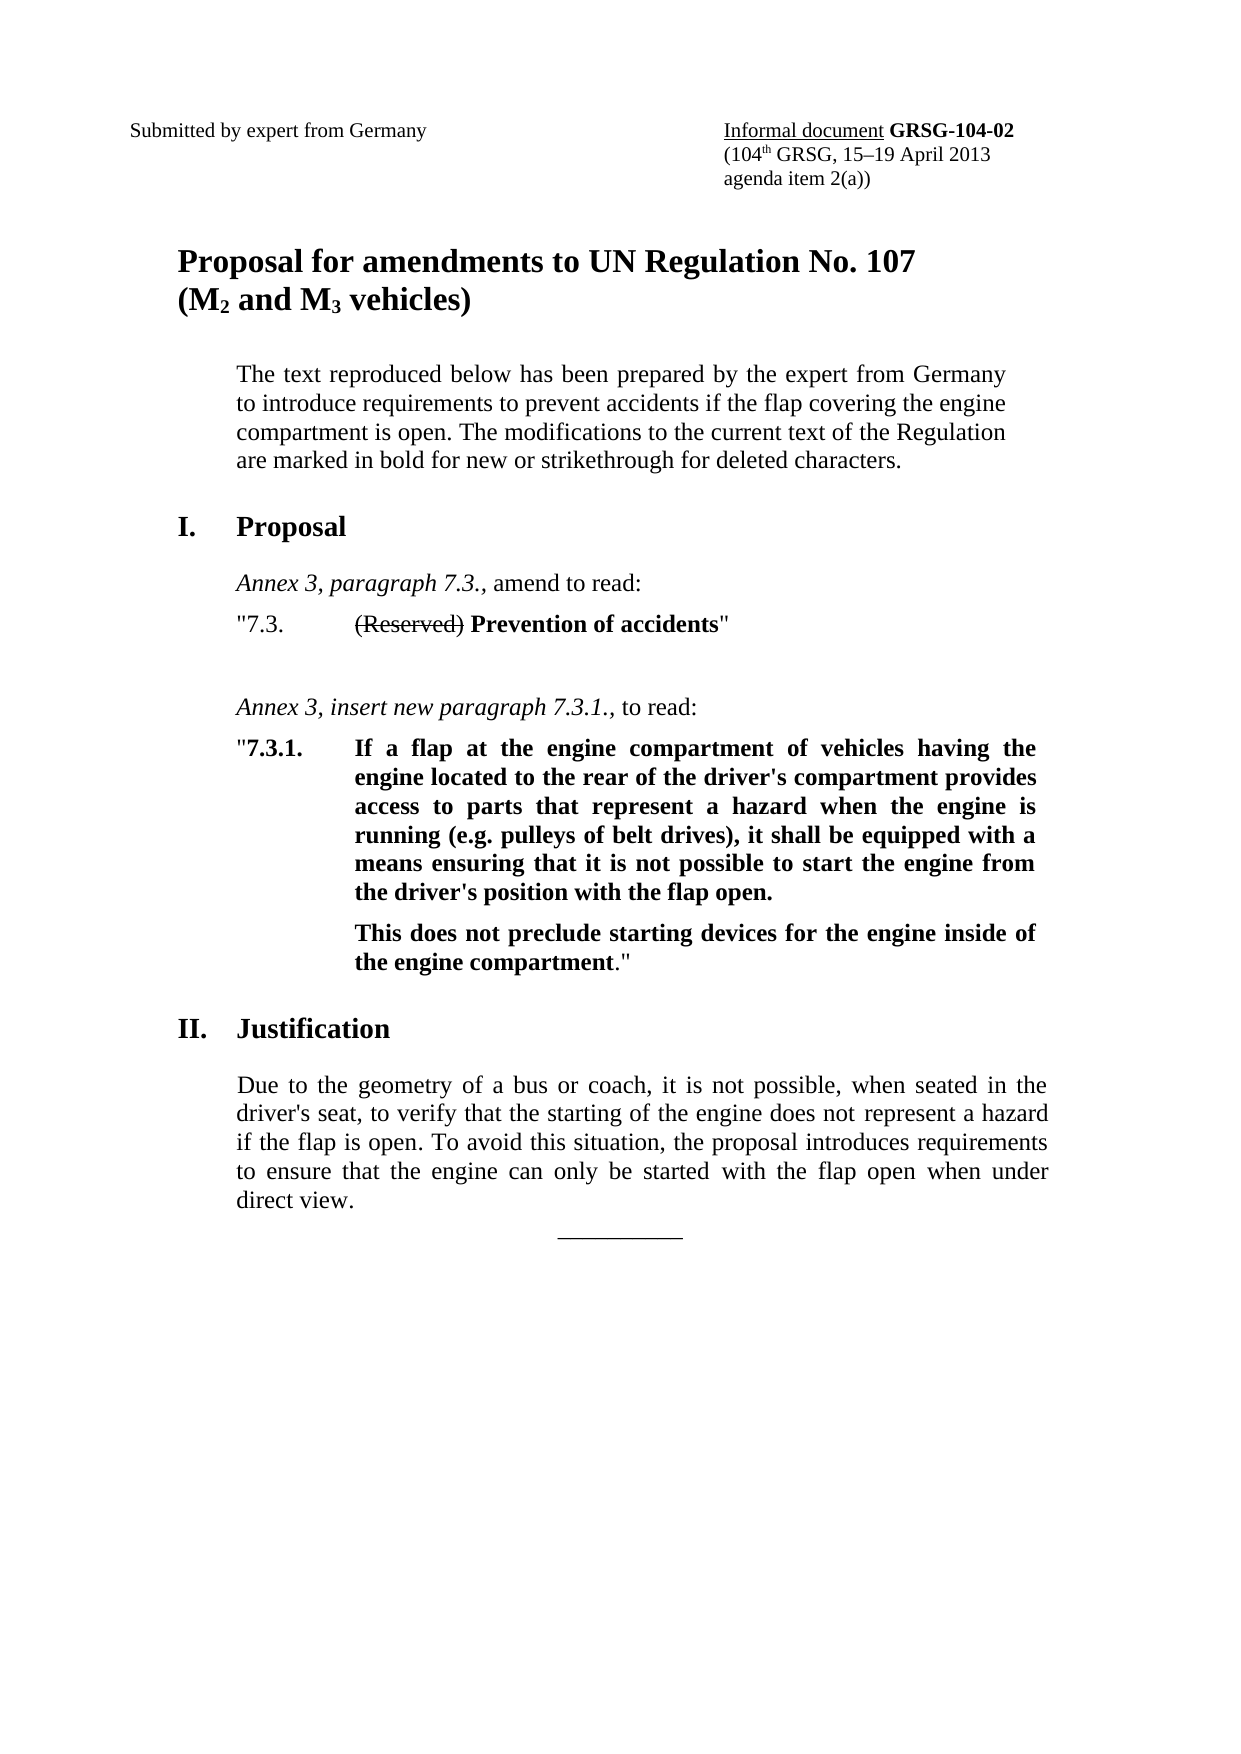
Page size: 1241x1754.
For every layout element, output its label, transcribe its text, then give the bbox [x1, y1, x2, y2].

text Proposal for amendments to UN Regulation No. 107 (M2 and M3 vehicles) [177, 241, 1078, 318]
table_header Informal document GRSG-104-02 (104th GRSG, 15–19 April 2013 agenda item 2(a)) [635, 118, 1152, 190]
text II. Justification [177, 1013, 1007, 1045]
text __________ [236, 1213, 1004, 1242]
text Annex 3, insert new paragraph 7.3.1., to read: [236, 692, 1037, 720]
table_header Submitted by expert from Germany [118, 118, 635, 190]
text Due to the geometry of a bus or coach, it is not possible, when seated in the driver's seat, to verify that the starting of the engine does not represent a hazard if the flap is open. To avoid this situation, the proposal introduces requirements to ensure that the engine can only be started with the flap open when under direct view. [236, 1070, 1048, 1213]
text "7.3. (Reserved) Prevention of accidents" [236, 609, 1037, 638]
text "7.3.1. If a flap at the engine compartment of vehicles having the engine located to the rear of the driver's compartment provides access to parts that represent a hazard when the engine is running (e.g. pulleys of belt drives), it shall be equipped with a means ensuring that it is not possible to start the engine from the driver's position with the flap open. [236, 733, 1037, 906]
text The text reproduced below has been prepared by the expert from Germany to introduce requirements to prevent accidents if the flap covering the engine compartment is open. The modifications to the current text of the Regulation are marked in bold for new or strikethrough for deleted characters. [236, 359, 1007, 474]
text This does not preclude starting devices for the engine inside of the engine compartment." [354, 918, 1037, 976]
text Annex 3, paragraph 7.3., amend to read: [236, 568, 1037, 597]
text I. Proposal [177, 512, 1007, 543]
